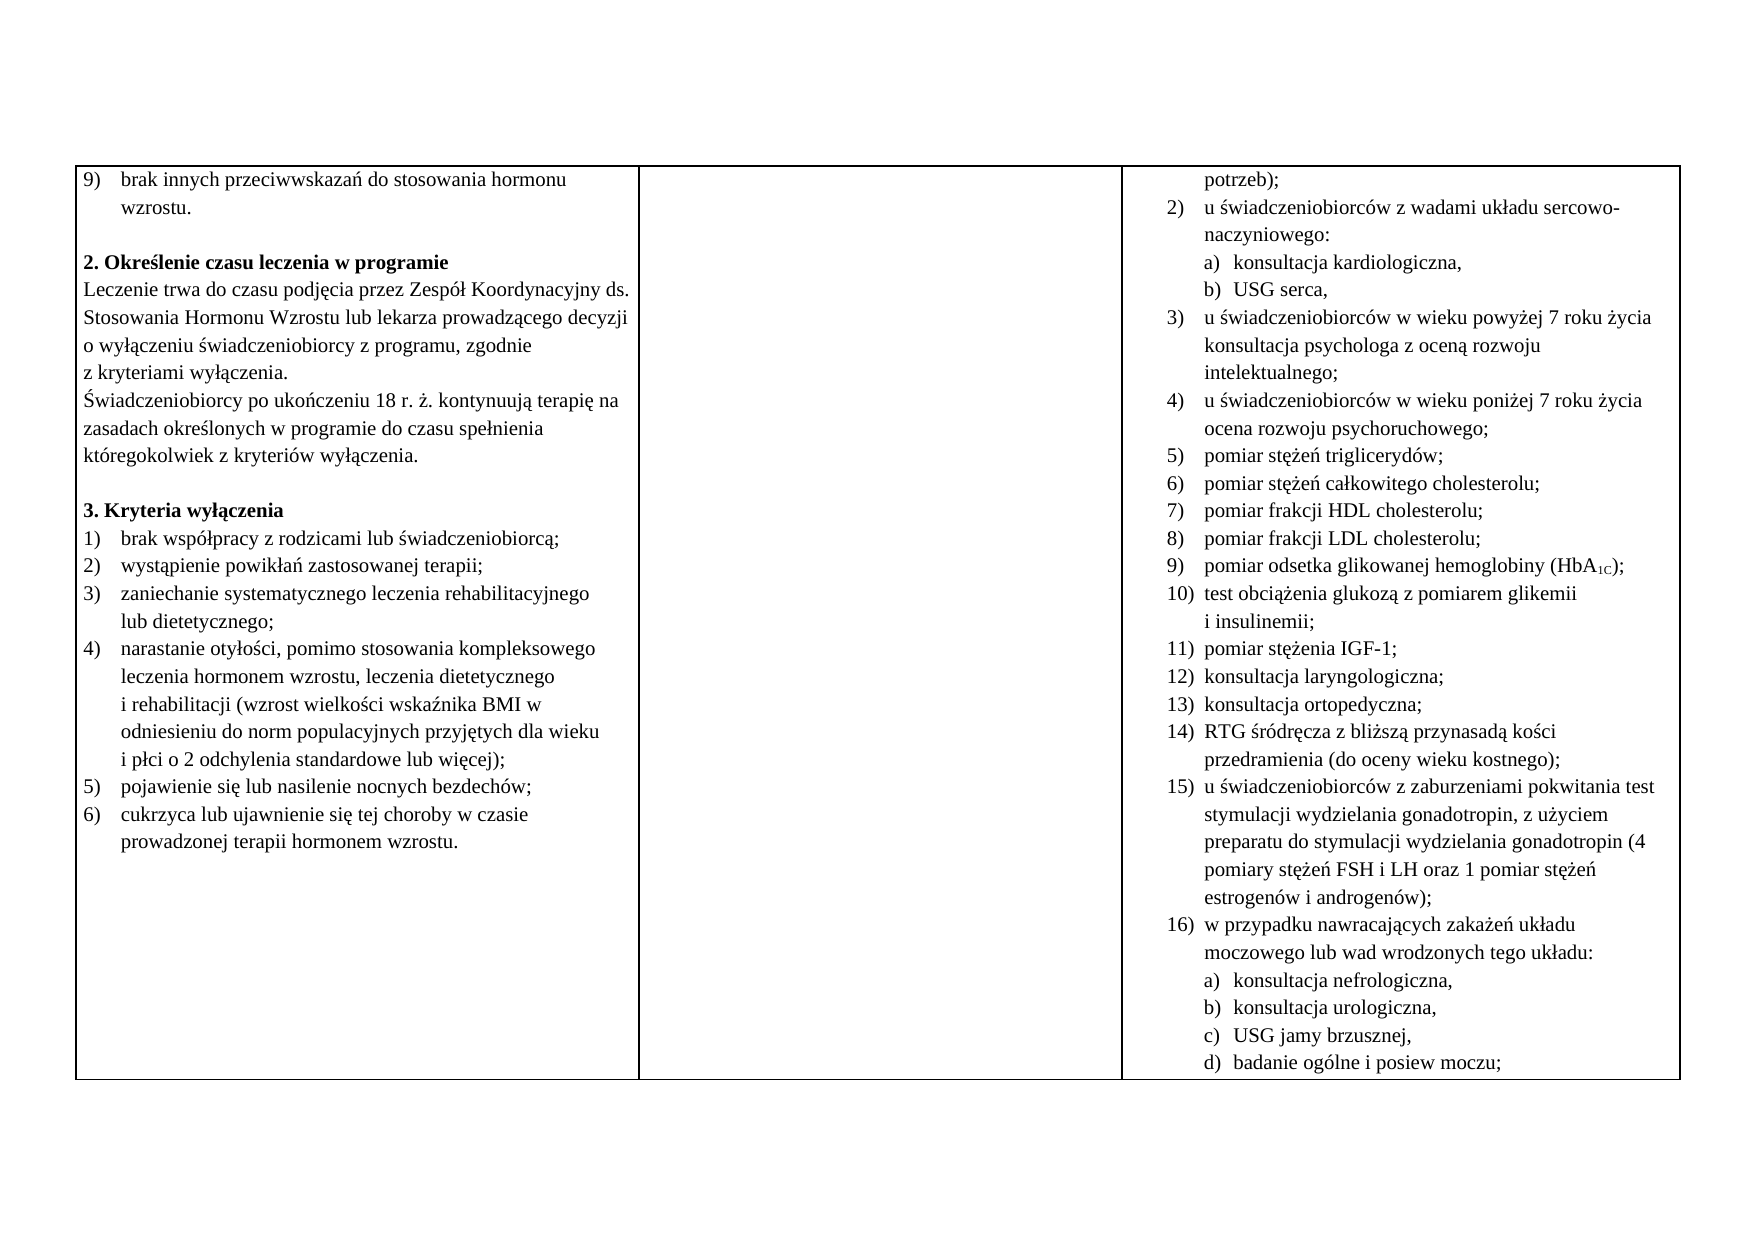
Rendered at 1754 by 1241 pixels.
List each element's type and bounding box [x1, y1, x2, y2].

table_cell [1123, 167, 1679, 1079]
table_cell [640, 167, 1121, 1079]
table_cell [77, 167, 638, 1079]
